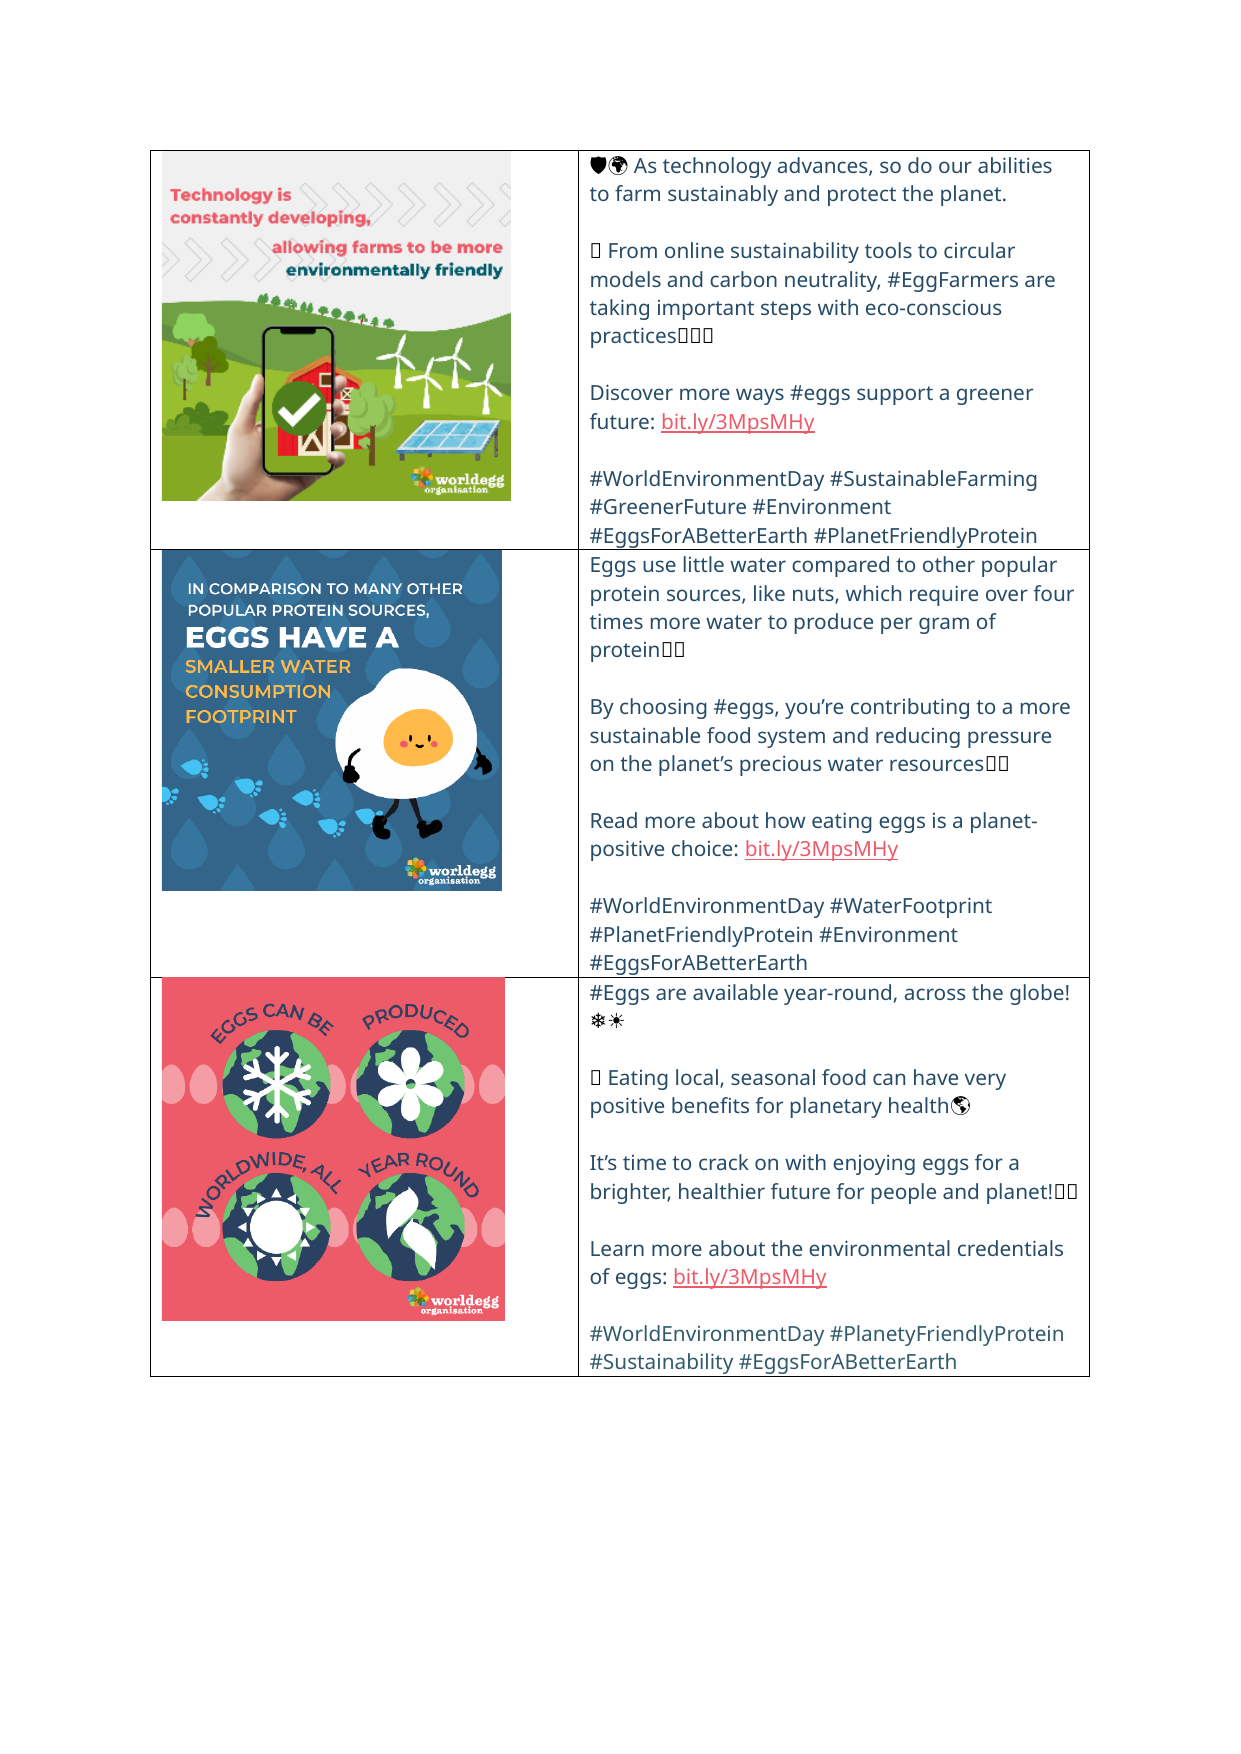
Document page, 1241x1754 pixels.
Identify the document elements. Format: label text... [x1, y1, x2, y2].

table_cell 🛡️🌍 As technology advances, so do our abilities to farm sustainably and protect the planet. 📢 From online sustainability tools to circular models and carbon neutrality, #EggFarmers are taking important steps with eco-conscious practices🚜👨‍🌾 Discover more ways #eggs support a greener future: bit.ly/3MpsMHy #WorldEnvironmentDay #SustainableFarming #GreenerFuture #Environment #EggsForABetterEarth #PlanetFriendlyProtein [579, 151, 1089, 549]
table_cell [151, 978, 578, 1376]
picture [161, 151, 511, 501]
picture [161, 977, 505, 1321]
table_cell Eggs use little water compared to other popular protein sources, like nuts, which require over four times more water to produce per gram of protein🥚💦 By choosing #eggs, you’re contributing to a more sustainable food system and reducing pressure on the planet’s precious water resources💧🍳 Read more about how eating eggs is a planet-positive choice: bit.ly/3MpsMHy #WorldEnvironmentDay #WaterFootprint #PlanetFriendlyProtein #Environment #EggsForABetterEarth [579, 550, 1089, 977]
table_cell [151, 550, 578, 977]
table_cell #Eggs are available year-round, across the globe! ❄️☀️ 💚 Eating local, seasonal food can have very positive benefits for planetary health🌱🌎 It’s time to crack on with enjoying eggs for a brighter, healthier future for people and planet!🍳💪 Learn more about the environmental credentials of eggs: bit.ly/3MpsMHy #WorldEnvironmentDay #PlanetyFriendlyProtein #Sustainability #EggsForABetterEarth [579, 978, 1089, 1376]
picture [161, 550, 502, 891]
table_cell [151, 151, 578, 549]
